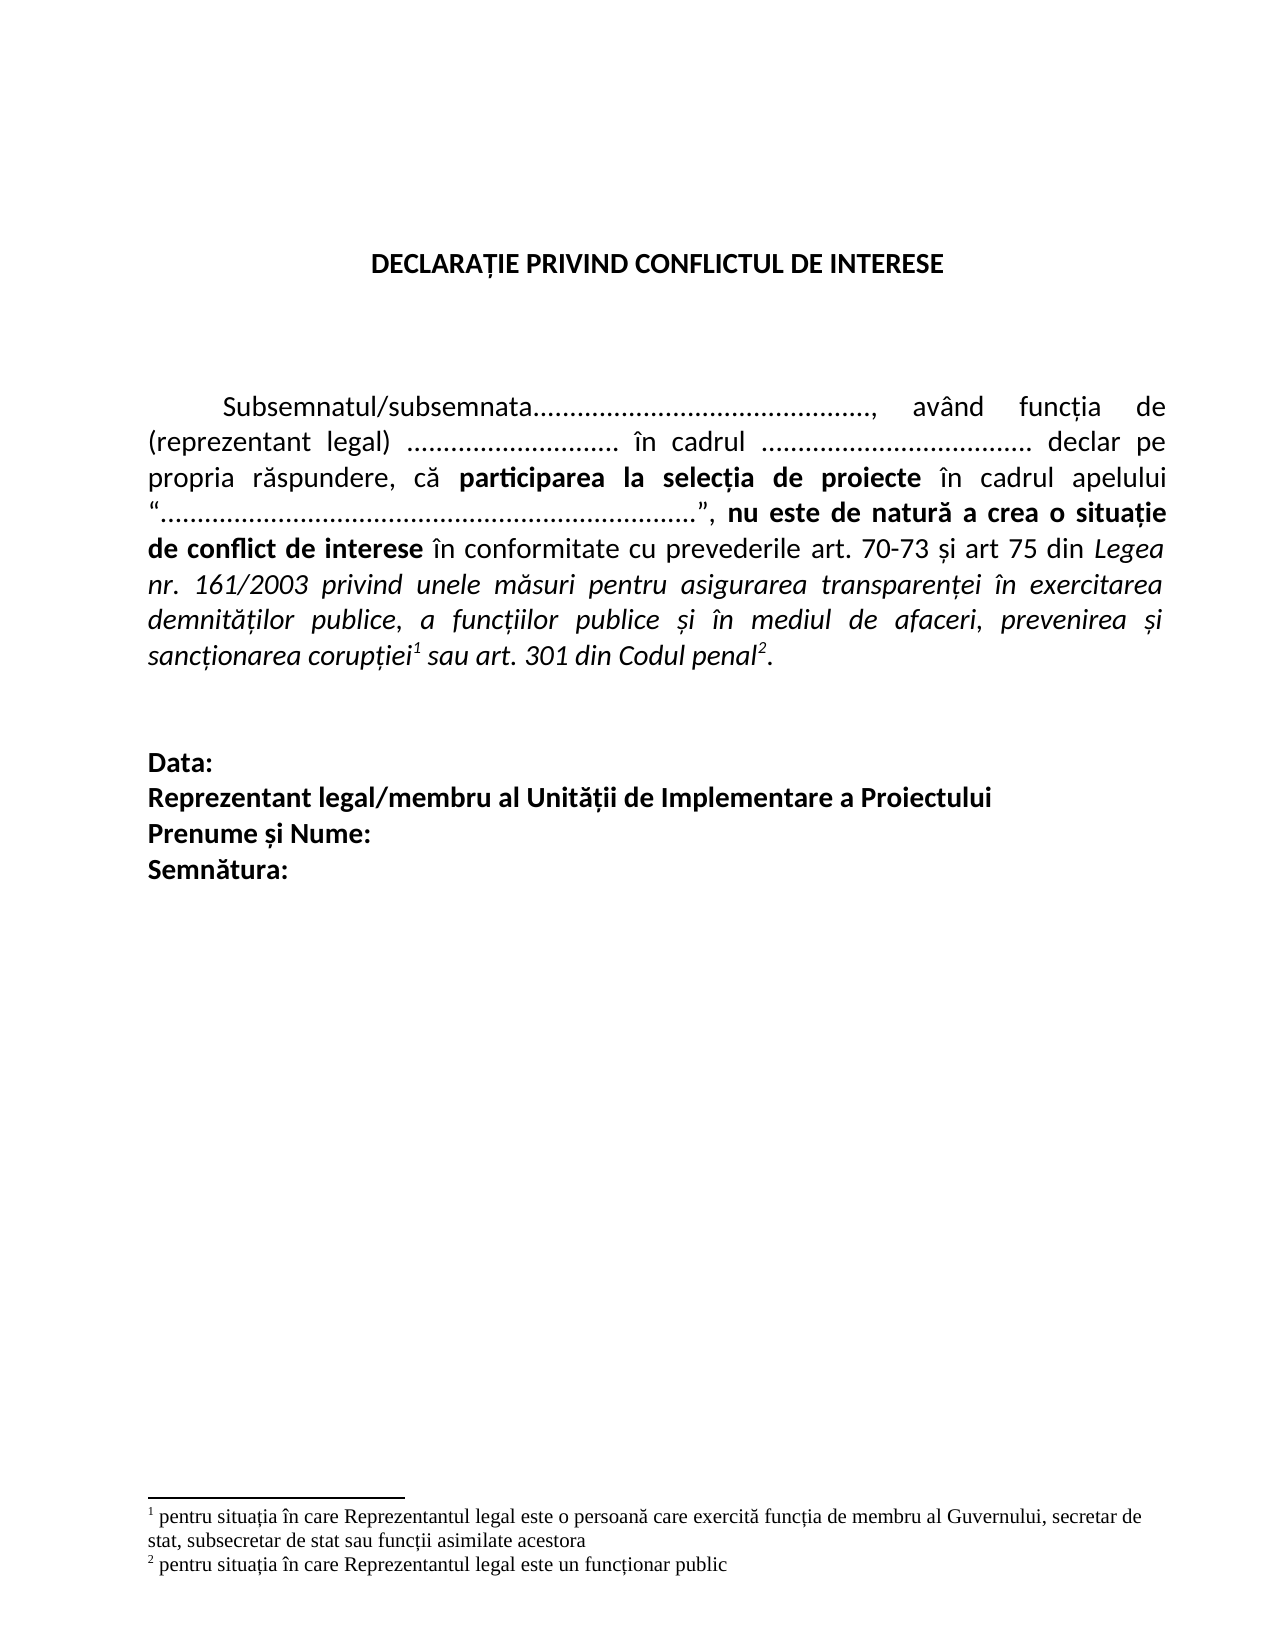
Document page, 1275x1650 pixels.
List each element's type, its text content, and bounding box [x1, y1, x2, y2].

text Prenume şi Nume: [148, 815, 1167, 851]
text Data: [148, 744, 1167, 779]
text Reprezentant legal/membru al Unității de Implementare a Proiectului [148, 779, 1167, 815]
text DECLARAȚIE PRIVIND CONFLICTUL DE INTERESE [148, 245, 1167, 281]
text Semnătura: [148, 851, 1167, 886]
text Subsemnatul/subsemnata.............................................., având funcția de (reprezentant legal) ............................. în cadrul ..................................... declar pe propria răspundere, că participarea la selecția de proiecte în cadrul apelului “.........................................................................”, nu este de natură a crea o situație de conflict de interese în conformitate cu prevederile art. 70-73 și art 75 din Legea nr. 161/2003 privind unele măsuri pentru asigurarea transparenței în exercitarea demnităților publice, a funcțiilor publice și în mediul de afaceri, prevenirea și sancționarea corupției sau art. 301 din Codul penal. [148, 388, 1167, 673]
